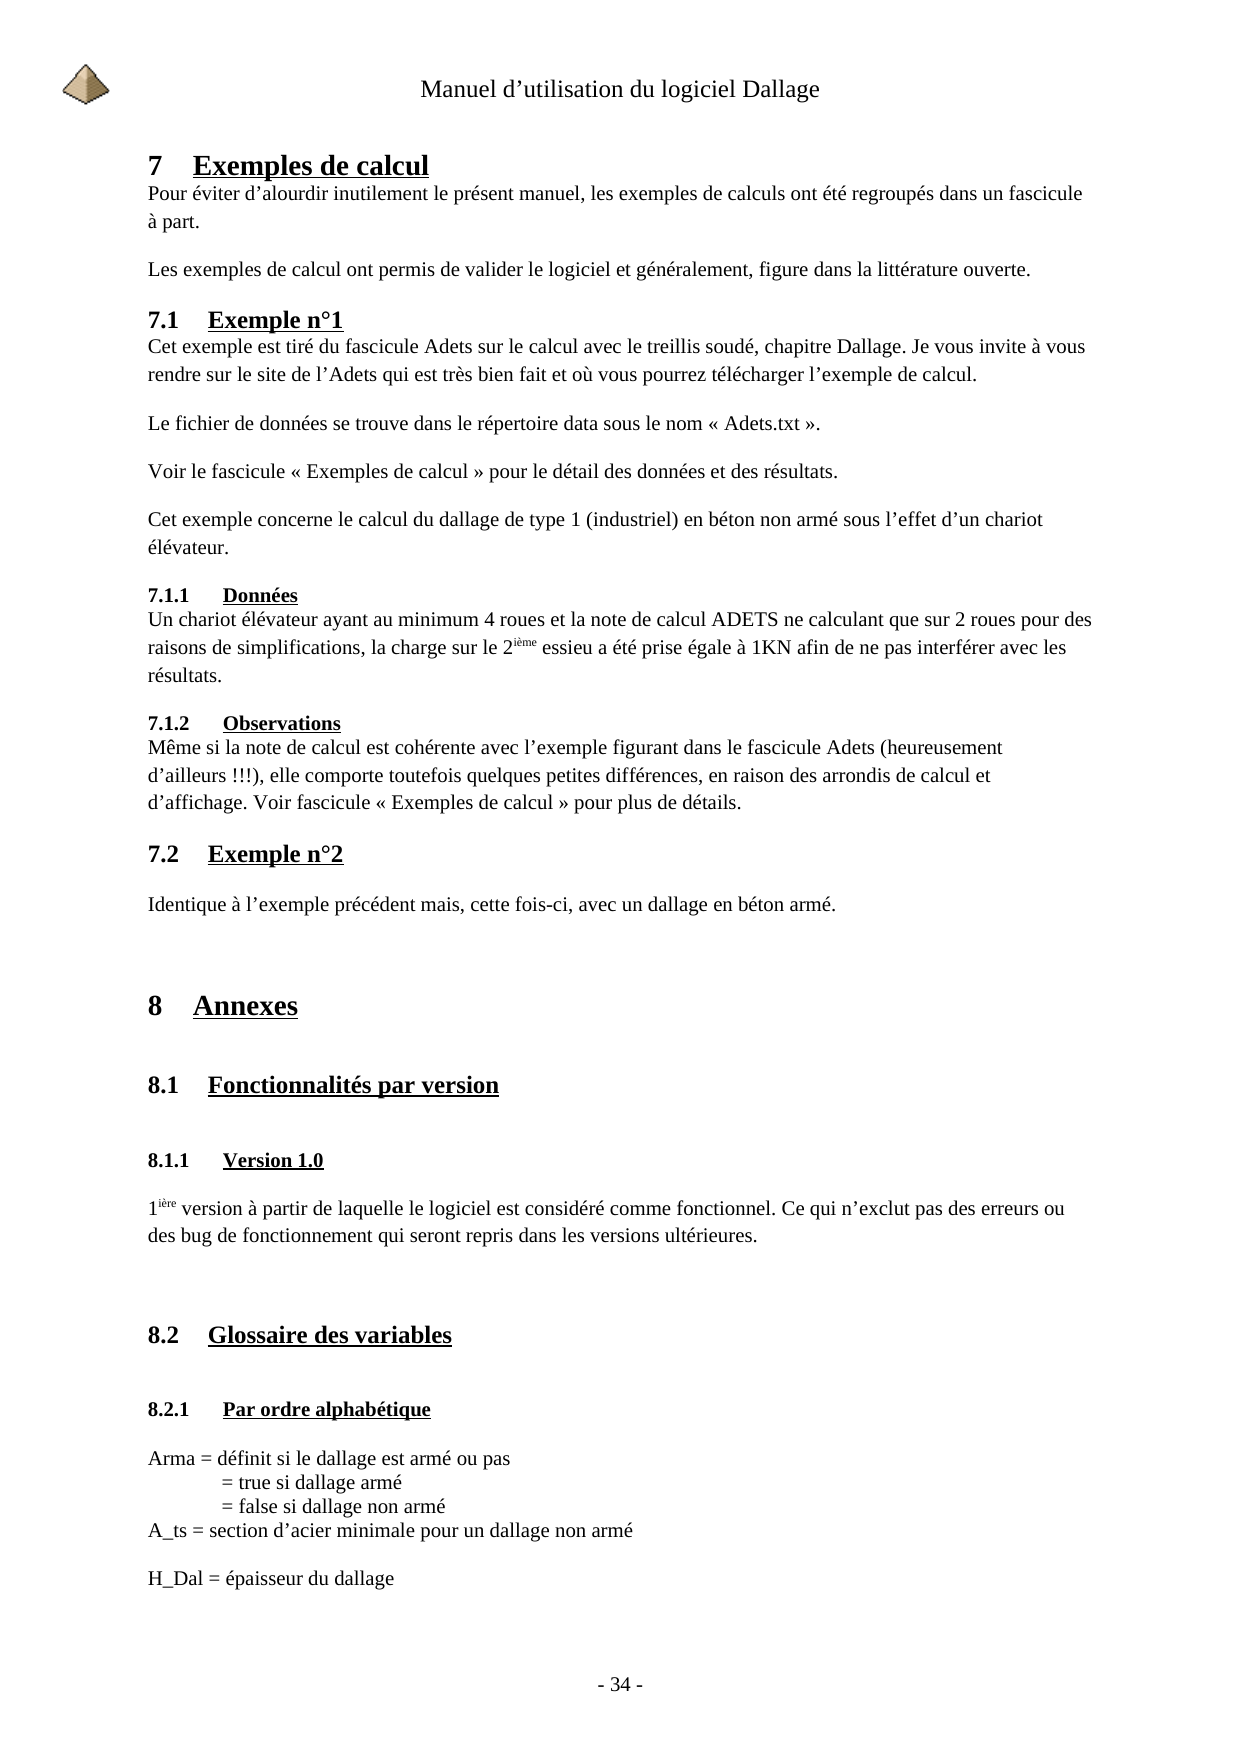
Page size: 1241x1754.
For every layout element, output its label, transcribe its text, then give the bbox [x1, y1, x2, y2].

subtitle Exemple n°2 [148, 839, 1093, 867]
text 1ière version à partir de laquelle le logiciel est considéré comme fonctionnel. Ce qui n’exclut pas des erreurs ou des bug de fonctionnement qui seront repris dans les versions ultérieures. [148, 1196, 1093, 1247]
text = true si dallage armé [148, 1469, 1093, 1494]
text Un chariot élévateur ayant au minimum 4 roues et la note de calcul ADETS ne calculant que sur 2 roues pour des raisons de simplifications, la charge sur le 2ième essieu a été prise égale à 1KN afin de ne pas interférer avec les résultats. [148, 607, 1093, 687]
text Voir le fascicule « Exemples de calcul » pour le détail des données et des résultats. [148, 459, 1093, 483]
subtitle Annexes [148, 988, 1093, 1022]
text Cet exemple concerne le calcul du dallage de type 1 (industriel) en béton non armé sous l’effet d’un chariot élévateur. [148, 507, 1093, 559]
subtitle Exemple n°1 [148, 306, 1093, 334]
subtitle Fonctionnalités par version [148, 1070, 1093, 1099]
subtitle Par ordre alphabétique [148, 1397, 1093, 1421]
text Même si la note de calcul est cohérente avec l’exemple figurant dans le fascicule Adets (heureusement d’ailleurs !!!), elle comporte toutefois quelques petites différences, en raison des arrondis de calcul et d’affichage. Voir fascicule « Exemples de calcul » pour plus de détails. [148, 735, 1093, 814]
text Cet exemple est tiré du fascicule Adets sur le calcul avec le treillis soudé, chapitre Dallage. Je vous invite à vous rendre sur le site de l’Adets qui est très bien fait et où vous pourrez télécharger l’exemple de calcul. [148, 334, 1093, 386]
subtitle Observations [148, 711, 1093, 735]
text A_ts = section d’acier minimale pour un dallage non armé [148, 1518, 1093, 1542]
text Les exemples de calcul ont permis de valider le logiciel et généralement, figure dans la littérature ouverte. [148, 257, 1093, 281]
text H_Dal = épaisseur du dallage [148, 1566, 1093, 1590]
text Identique à l’exemple précédent mais, cette fois-ci, avec un dallage en béton armé. [148, 892, 1093, 916]
text Le fichier de données se trouve dans le répertoire data sous le nom « Adets.txt ». [148, 410, 1093, 434]
text Arma = définit si le dallage est armé ou pas [148, 1446, 1093, 1469]
subtitle Données [148, 583, 1093, 607]
text = false si dallage non armé [148, 1494, 1093, 1518]
text Pour éviter d’alourdir inutilement le présent manuel, les exemples de calculs ont été regroupés dans un fascicule à part. [148, 181, 1093, 233]
picture [62, 61, 110, 111]
subtitle Glossaire des variables [148, 1320, 1093, 1349]
subtitle Version 1.0 [148, 1148, 1093, 1172]
subtitle Exemples de calcul [148, 148, 1093, 181]
